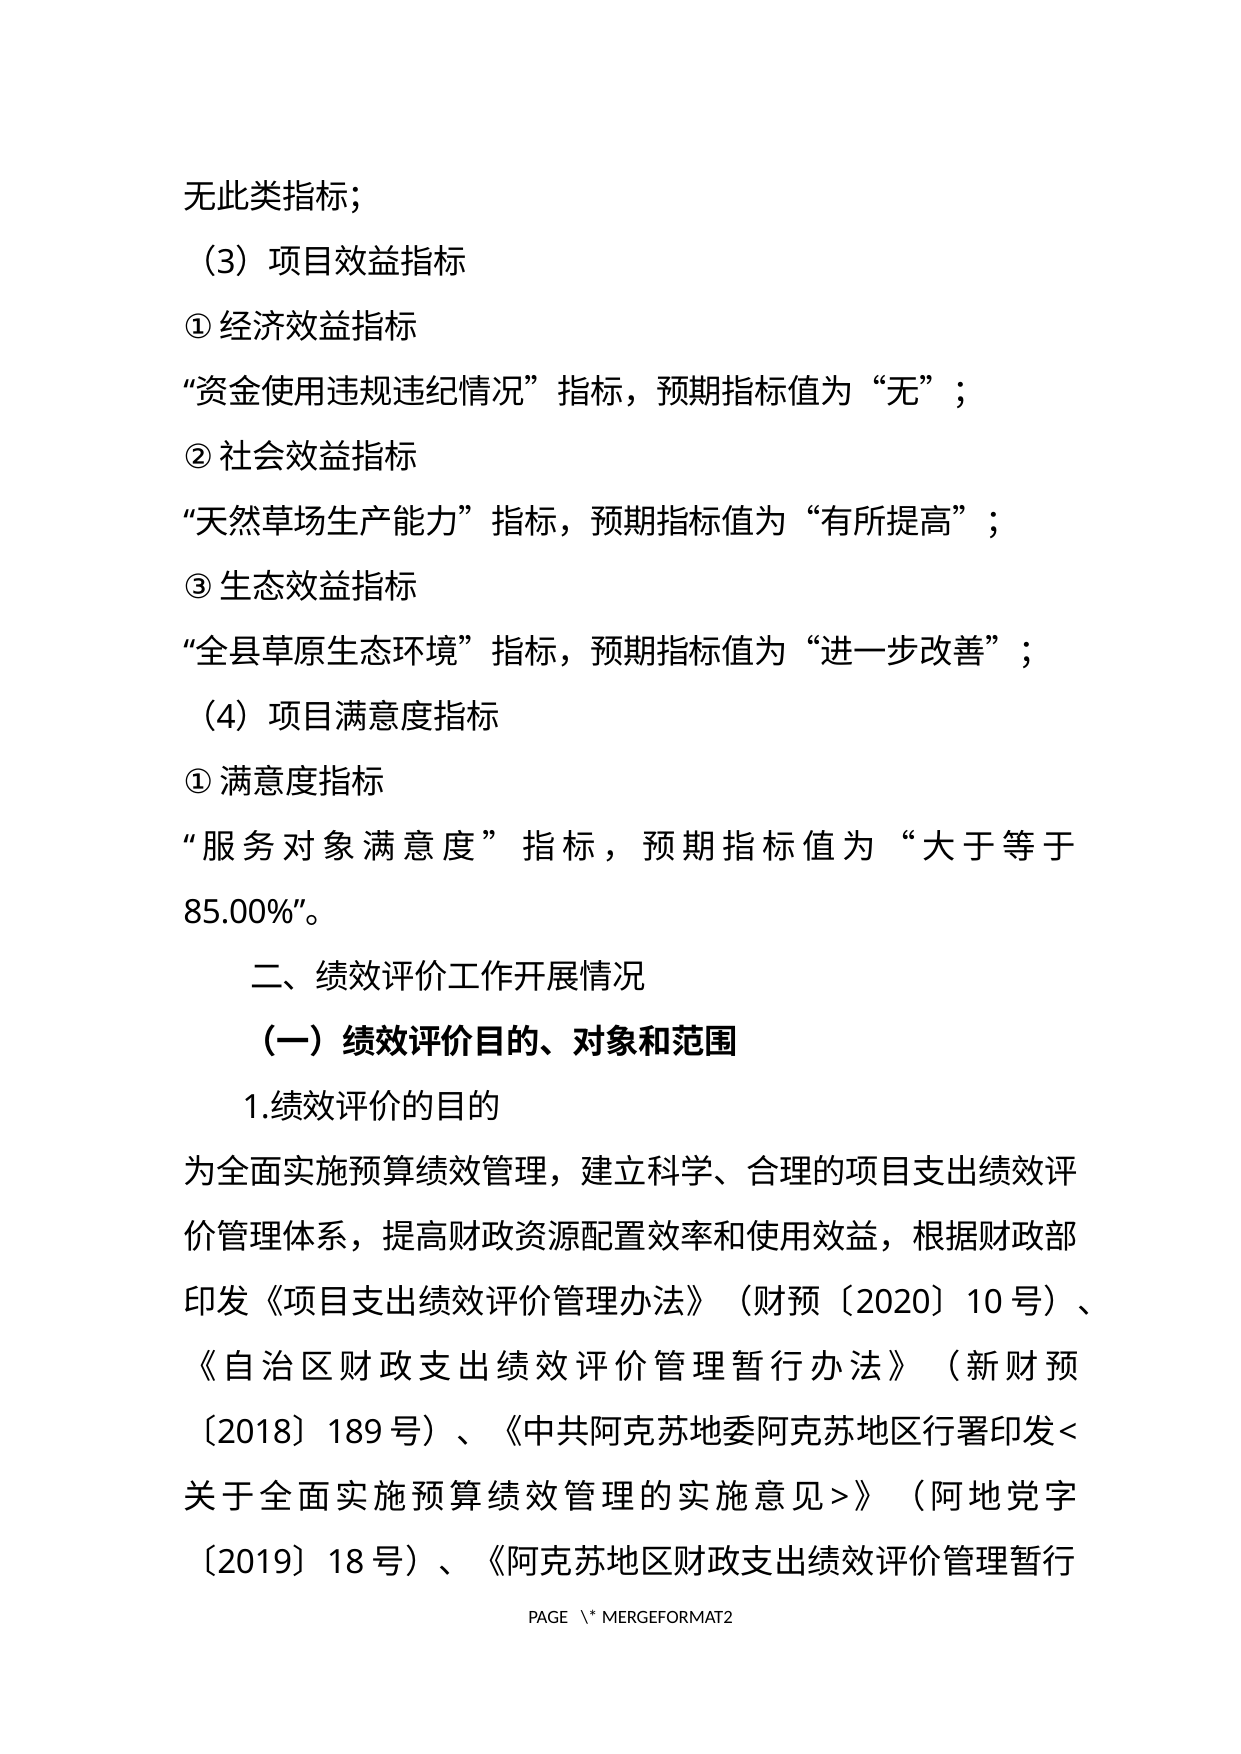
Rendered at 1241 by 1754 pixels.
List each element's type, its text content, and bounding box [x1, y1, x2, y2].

text （一）绩效评价目的、对象和范围 [183, 1007, 1078, 1072]
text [183, 1072, 1078, 1592]
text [183, 162, 1078, 942]
text 二、绩效评价工作开展情况 [183, 942, 1078, 1007]
